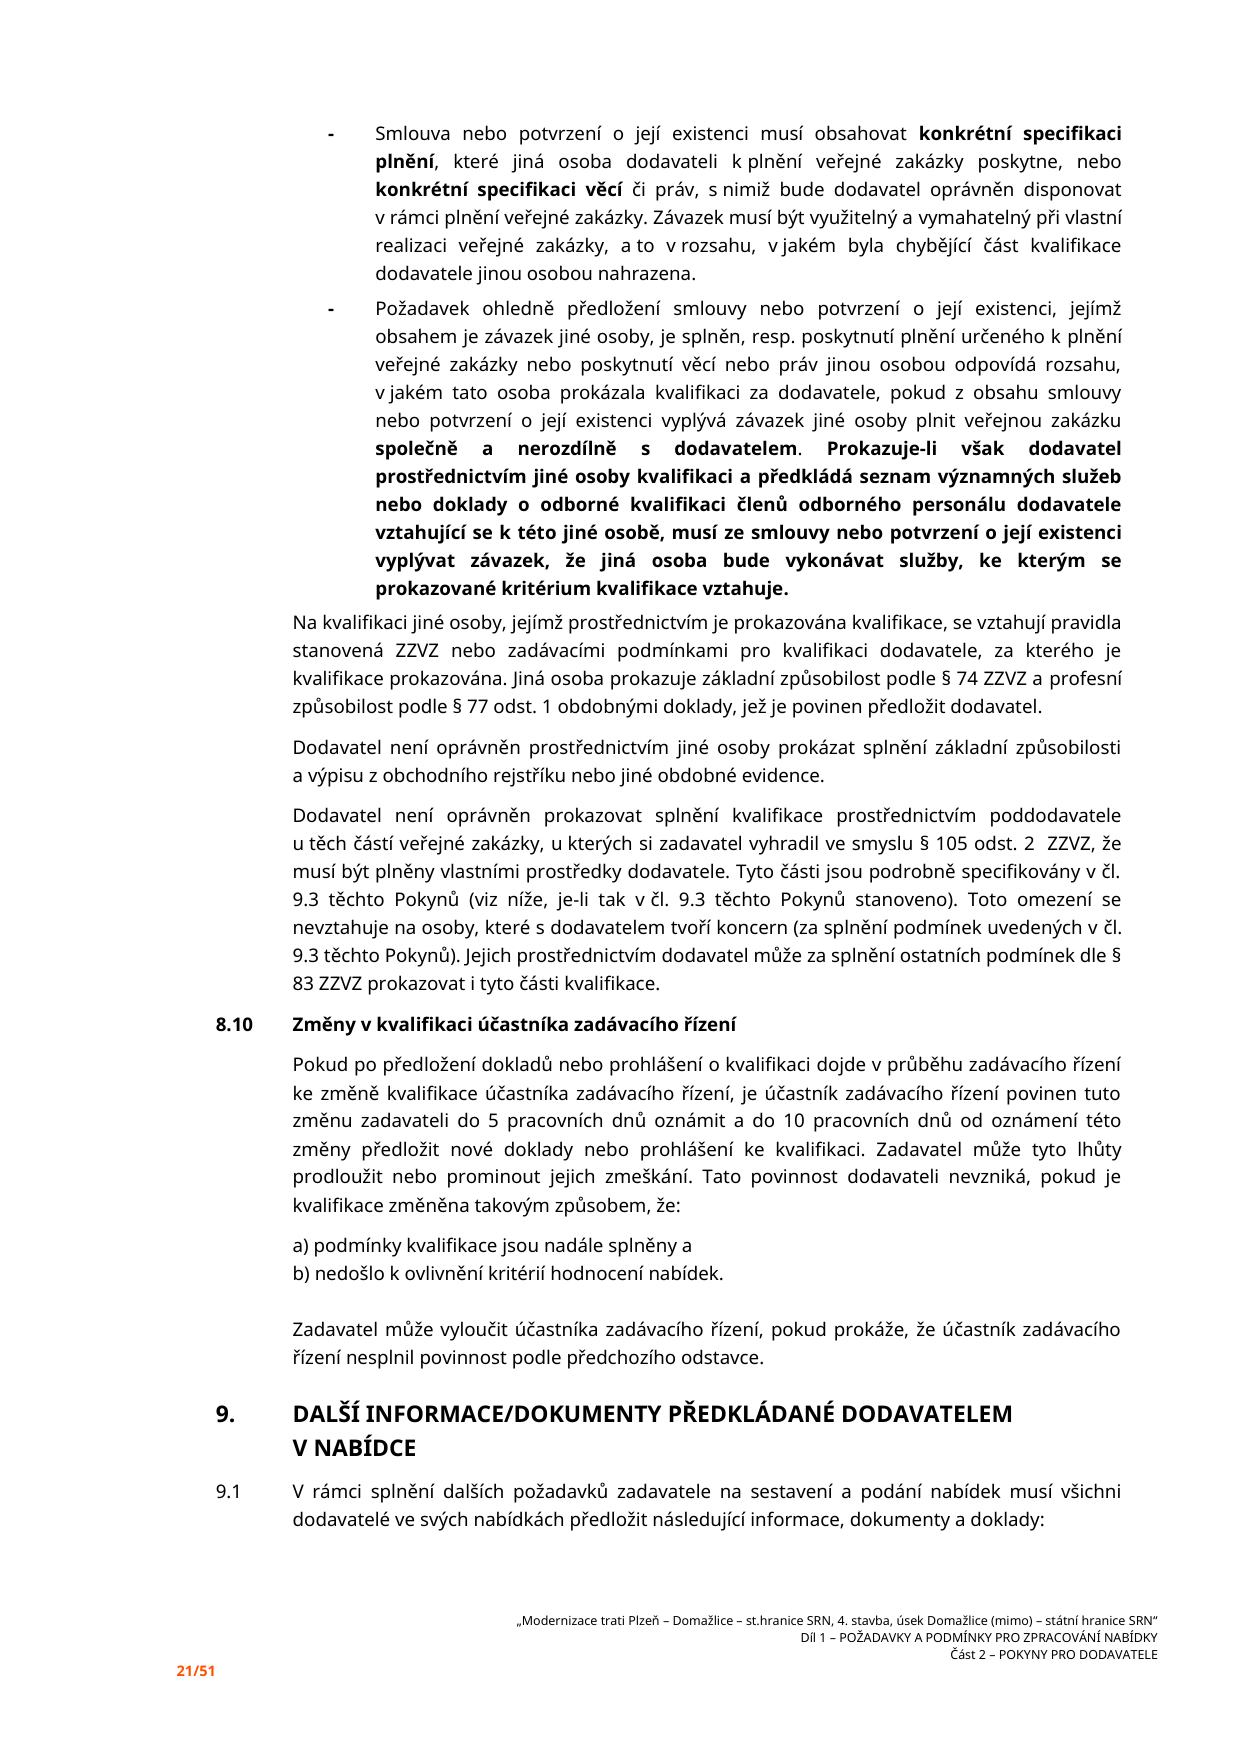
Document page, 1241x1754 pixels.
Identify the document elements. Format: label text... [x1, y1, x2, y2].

text Dodavatel není oprávněn prokazovat splnění kvalifikace prostřednictvím poddodavatele u těch částí veřejné zakázky, u kterých si zadavatel vyhradil ve smyslu § 105 odst. 2 ZZVZ, že musí být plněny vlastními prostředky dodavatele. Tyto části jsou podrobně specifikovány v čl. 9.3 těchto Pokynů (viz níže, je-li tak v čl. 9.3 těchto Pokynů stanoveno). Toto omezení se nevztahuje na osoby, které s dodavatelem tvoří koncern (za splnění podmínek uvedených v čl. 9.3 těchto Pokynů). Jejich prostřednictvím dodavatel může za splnění ostatních podmínek dle § 83 ZZVZ prokazovat i tyto části kvalifikace. [292, 803, 1122, 996]
text V rámci splnění dalších požadavků zadavatele na sestavení a podání nabídek musí všichni dodavatelé ve svých nabídkách předložit následující informace, dokumenty a doklady: [216, 1479, 1122, 1532]
text Pokud po předložení dokladů nebo prohlášení o kvalifikaci dojde v průběhu zadávacího řízení ke změně kvalifikace účastníka zadávacího řízení, je účastník zadávacího řízení povinen tuto změnu zadavateli do 5 pracovních dnů oznámit a do 10 pracovních dnů od oznámení této změny předložit nové doklady nebo prohlášení ke kvalifikaci. Zadavatel může tyto lhůty prodloužit nebo prominout jejich zmeškání. Tato povinnost dodavateli nevzniká, pokud je kvalifikace změněna takovým způsobem, že: [292, 1052, 1122, 1217]
text Zadavatel může vyloučit účastníka zadávacího řízení, pokud prokáže, že účastník zadávacího řízení nesplnil povinnost podle předchozího odstavce. [292, 1316, 1122, 1370]
text b) nedošlo k ovlivnění kritérií hodnocení nabídek. [292, 1260, 1122, 1286]
text Na kvalifikaci jiné osoby, jejímž prostřednictvím je prokazována kvalifikace, se vztahují pravidla stanovená ZZVZ nebo zadávacími podmínkami pro kvalifikaci dodavatele, za kterého je kvalifikace prokazována. Jiná osoba prokazuje základní způsobilost podle § 74 ZZVZ a profesní způsobilost podle § 77 odst. 1 obdobnými doklady, jež je povinen předložit dodavatel. [292, 609, 1122, 719]
text Požadavek ohledně předložení smlouvy nebo potvrzení o její existenci, jejímž obsahem je závazek jiné osoby, je splněn, resp. poskytnutí plnění určeného k plnění veřejné zakázky nebo poskytnutí věcí nebo práv jinou osobou odpovídá rozsahu, v jakém tato osoba prokázala kvalifikaci za dodavatele, pokud z obsahu smlouvy nebo potvrzení o její existenci vyplývá závazek jiné osoby plnit veřejnou zakázku společně a nerozdílně s dodavatelem. Prokazuje-li však dodavatel prostřednictvím jiné osoby kvalifikaci a předkládá seznam významných služeb nebo doklady o odborné kvalifikaci členů odborného personálu dodavatele vztahující se k této jiné osobě, musí ze smlouvy nebo potvrzení o její existenci vyplývat závazek, že jiná osoba bude vykonávat služby, ke kterým se prokazované kritérium kvalifikace vztahuje. [328, 295, 1122, 601]
text a) podmínky kvalifikace jsou nadále splněny a [292, 1232, 1122, 1258]
text Dodavatel není oprávněn prostřednictvím jiné osoby prokázat splnění základní způsobilosti a výpisu z obchodního rejstříku nebo jiné obdobné evidence. [292, 734, 1122, 788]
text DALŠÍ INFORMACE/DOKUMENTY PŘEDKLÁDANÉ DODAVATELEM v NABÍDCE [216, 1397, 1122, 1463]
text Smlouva nebo potvrzení o její existenci musí obsahovat konkrétní specifikaci plnění, které jiná osoba dodavateli k plnění veřejné zakázky poskytne, nebo konkrétní specifikaci věcí či práv, s nimiž bude dodavatel oprávněn disponovat v rámci plnění veřejné zakázky. Závazek musí být využitelný a vymahatelný při vlastní realizaci veřejné zakázky, a to v rozsahu, v jakém byla chybějící část kvalifikace dodavatele jinou osobou nahrazena. [328, 121, 1122, 286]
text Změny v kvalifikaci účastníka zadávacího řízení [216, 1011, 1122, 1037]
